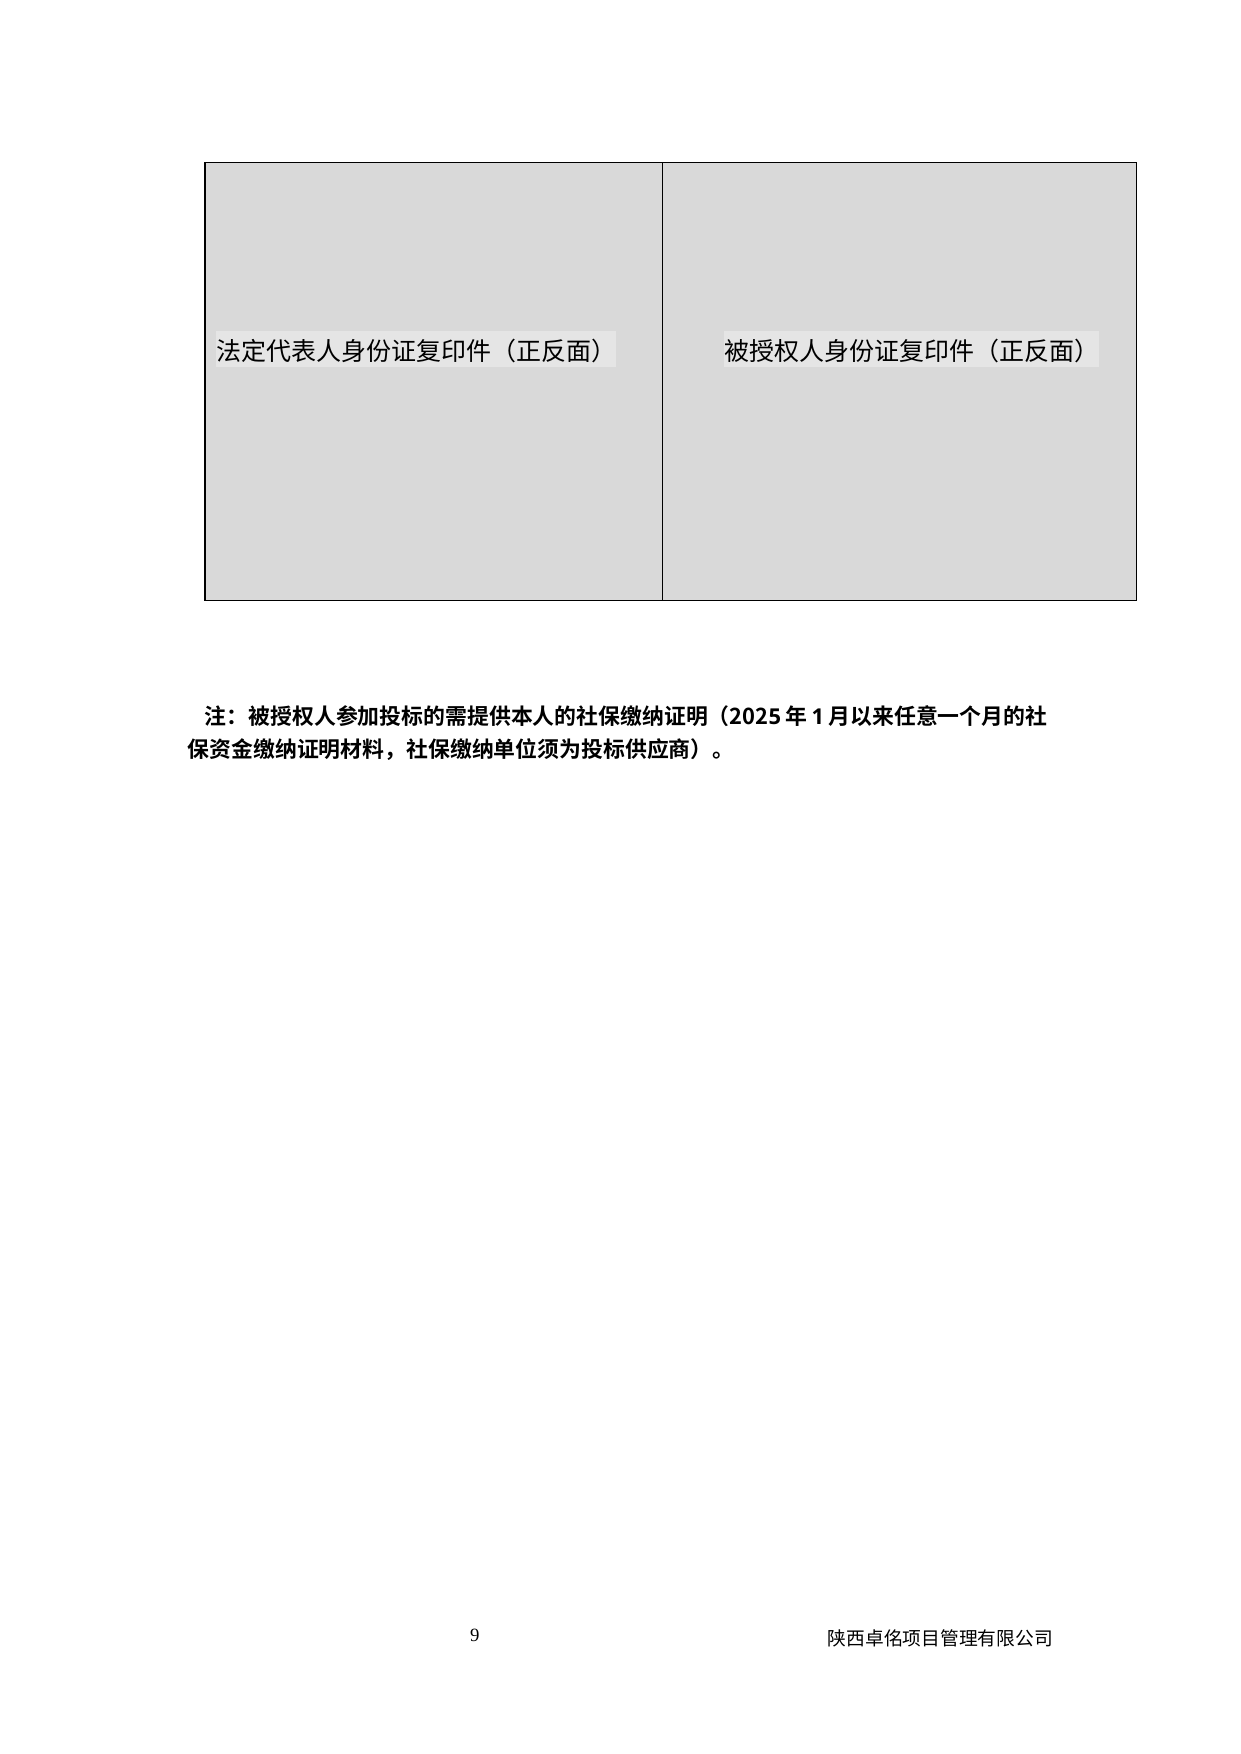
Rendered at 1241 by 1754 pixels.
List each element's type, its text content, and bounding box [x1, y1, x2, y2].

table_header 被授权人身份证复印件（正反面） [663, 163, 1136, 600]
text 注：被授权人参加投标的需提供本人的社保缴纳证明（2025年1月以来任意一个月的社保资金缴纳证明材料，社保缴纳单位须为投标供应商）。 [187, 699, 1053, 764]
table_header 法定代表人身份证复印件（正反面） [206, 163, 662, 600]
